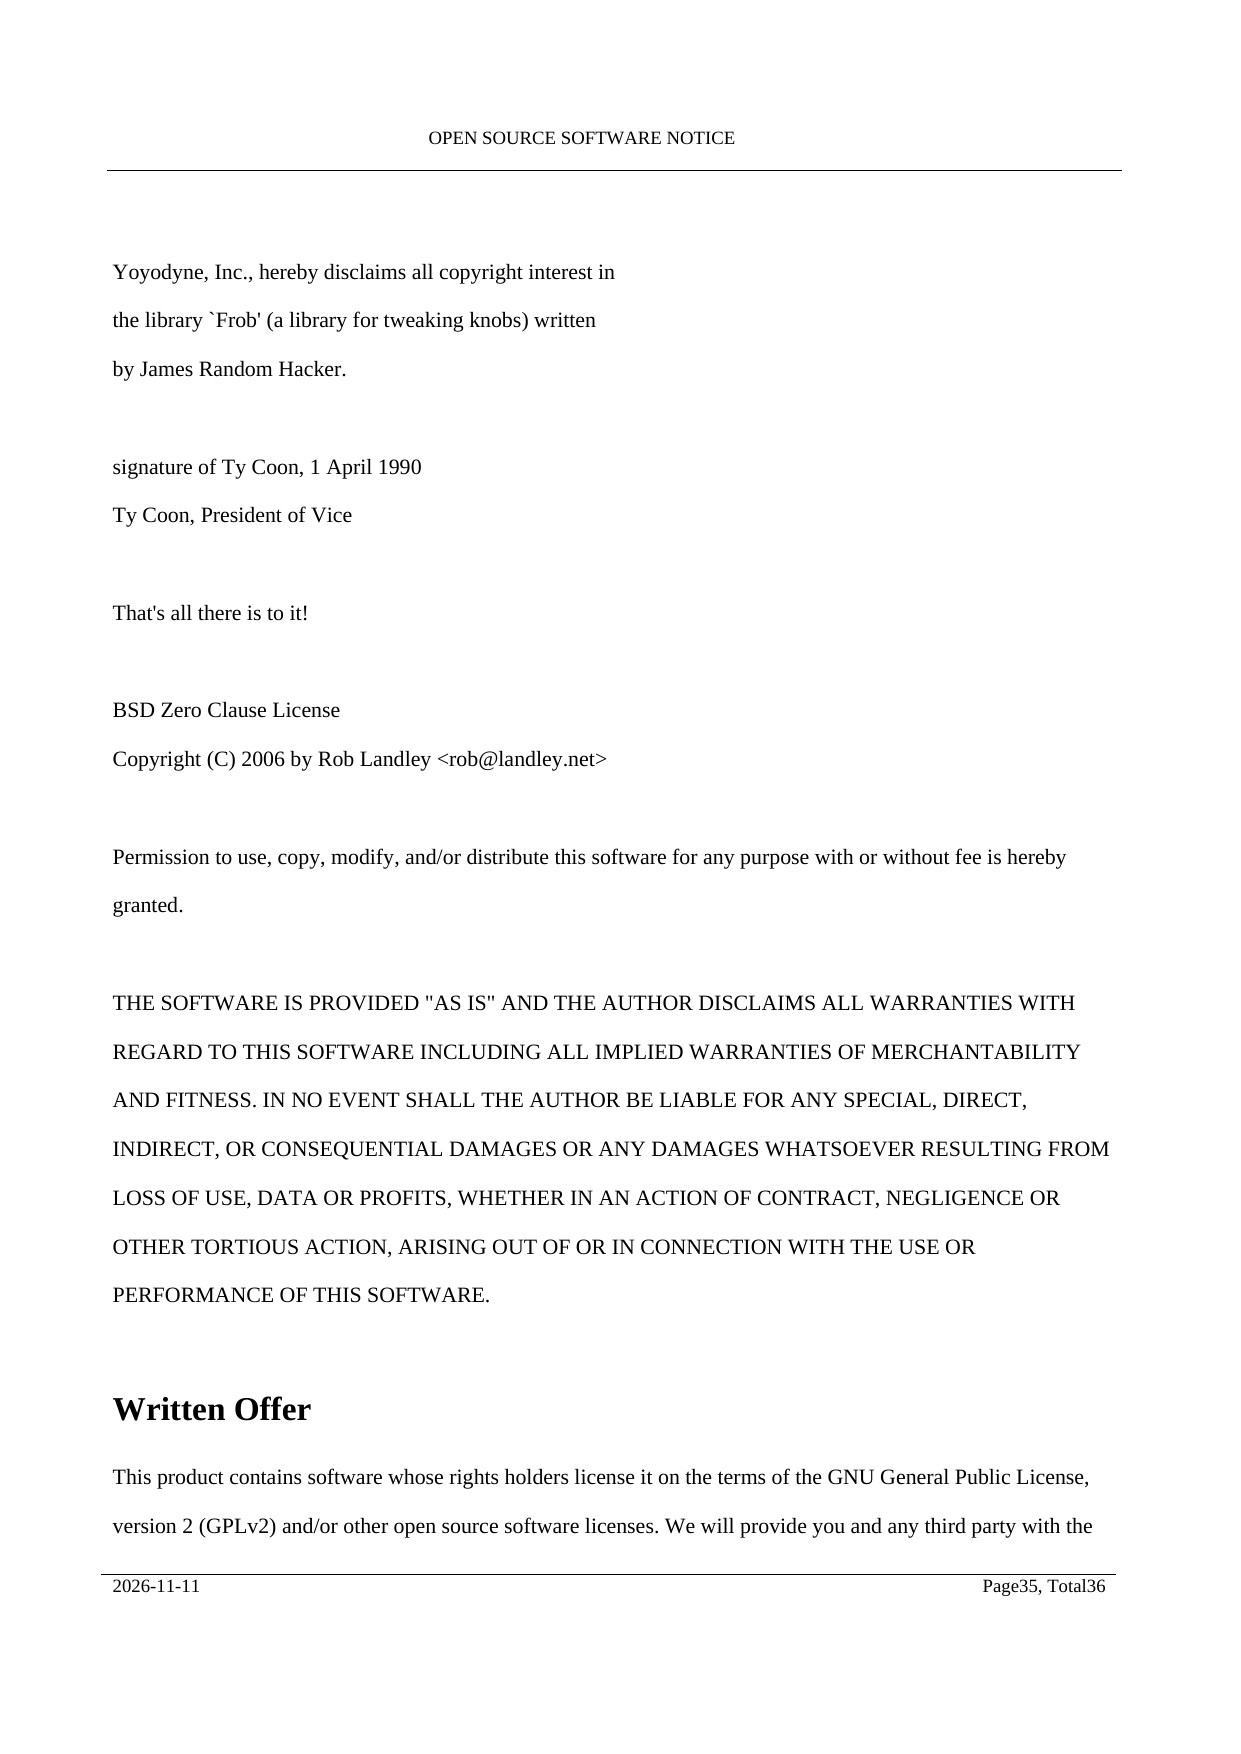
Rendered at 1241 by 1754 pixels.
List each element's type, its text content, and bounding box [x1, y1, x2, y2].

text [112, 1461, 1128, 1542]
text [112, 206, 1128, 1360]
text Written Offer [112, 1376, 1128, 1441]
